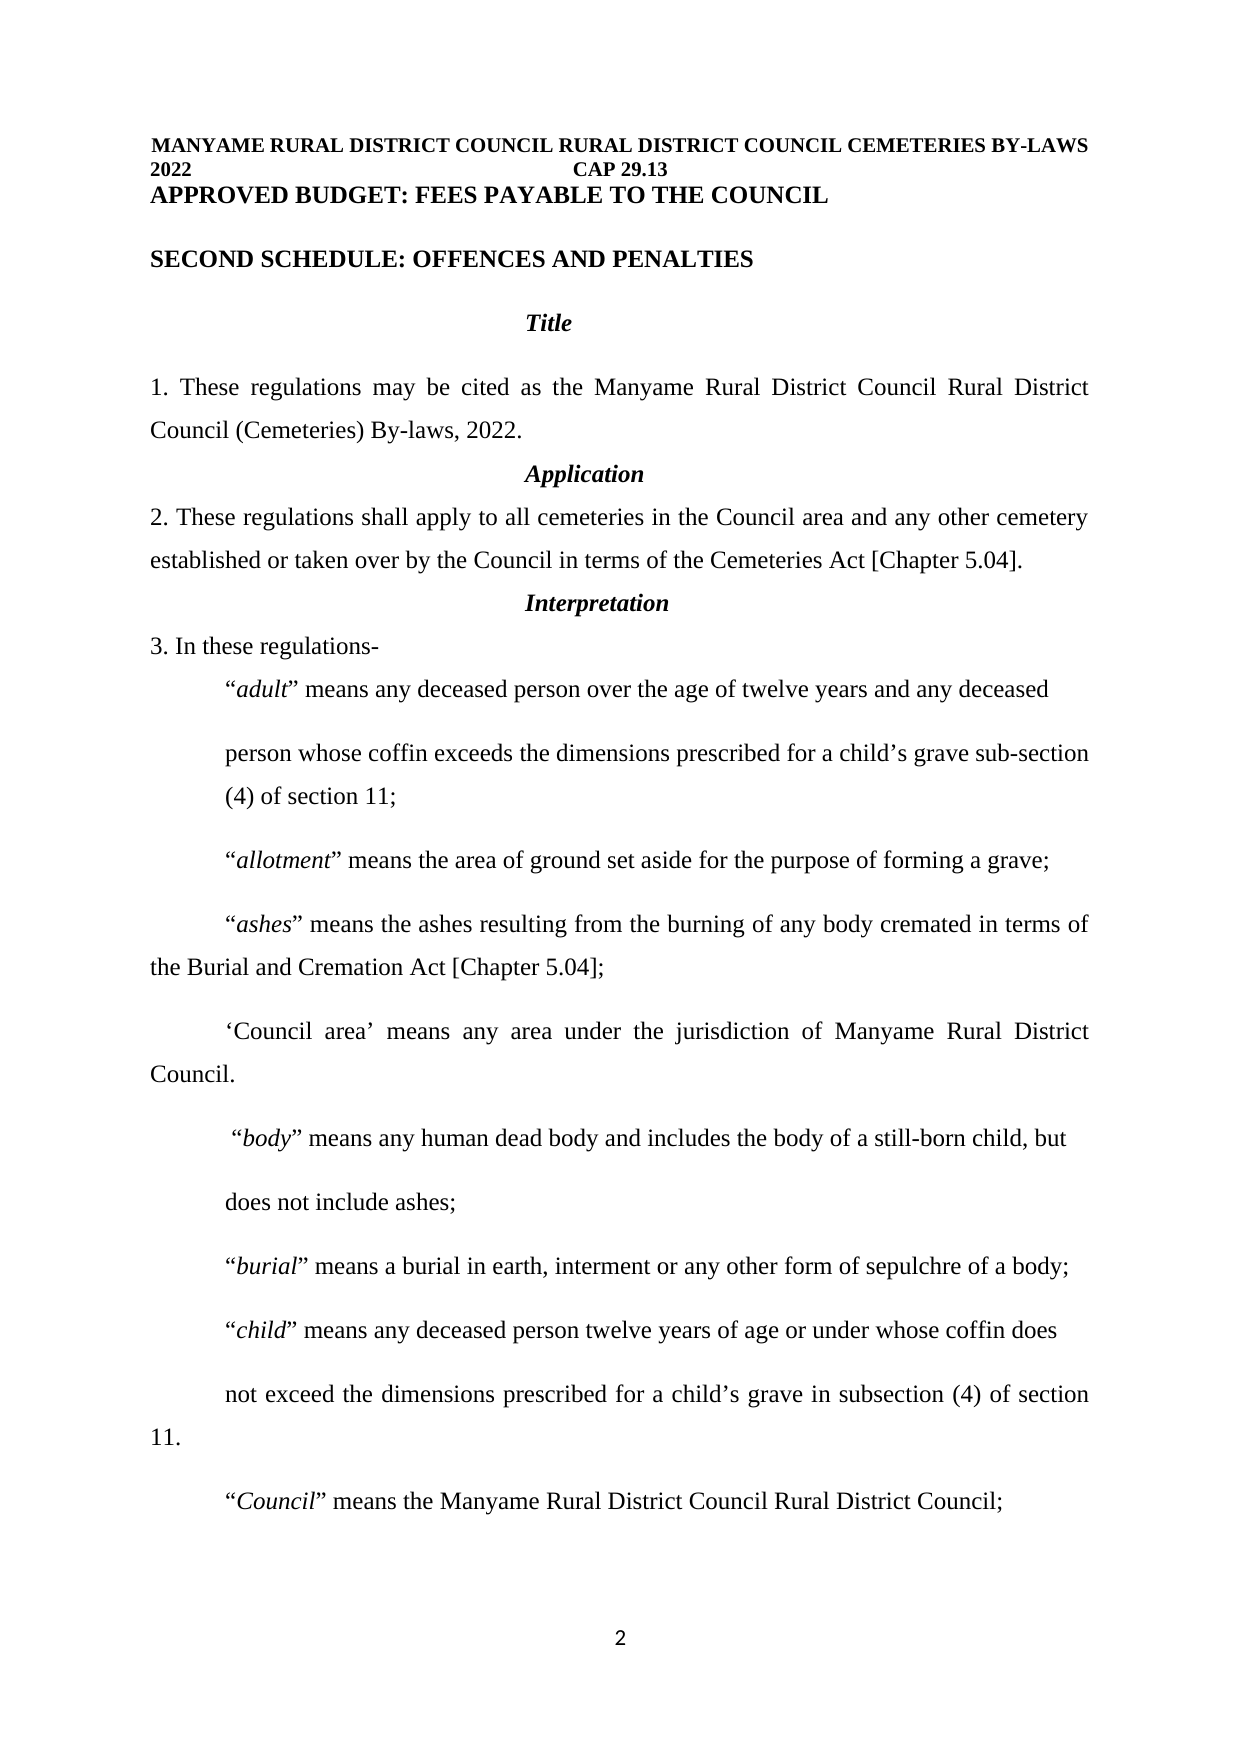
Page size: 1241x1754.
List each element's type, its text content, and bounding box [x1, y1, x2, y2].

text “body” means any human dead body and includes the body of a still-born child, but [150, 1123, 1090, 1152]
text “allotment” means the area of ground set aside for the purpose of forming a grave; [225, 845, 1090, 874]
text does not include ashes; [150, 1187, 1090, 1216]
text Interpretation [450, 588, 1090, 617]
text 1. These regulations may be cited as the Manyame Rural District Council Rural District Council (Cemeteries) By-laws, 2022. [150, 372, 1090, 444]
text ‘Council area’ means any area under the jurisdiction of Manyame Rural District Council. [150, 1016, 1090, 1088]
text 3. In these regulations- [150, 631, 1090, 660]
text 2. These regulations shall apply to all cemeteries in the Council area and any other cemetery established or taken over by the Council in terms of the Cemeteries Act [Chapter 5.04]. [150, 502, 1090, 574]
text SECOND SCHEDULE: OFFENCES AND PENALTIES [150, 244, 1090, 273]
text “adult” means any deceased person over the age of twelve years and any deceased [150, 674, 1090, 703]
text not exceed the dimensions prescribed for a child’s grave in subsection (4) of section 11. [150, 1379, 1090, 1451]
text APPROVED BUDGET: FEES PAYABLE TO THE COUNCIL [150, 181, 1090, 209]
text “ashes” means the ashes resulting from the burning of any body cremated in terms of the Burial and Cremation Act [Chapter 5.04]; [150, 909, 1090, 981]
text “child” means any deceased person twelve years of age or under whose coffin does [150, 1315, 1090, 1344]
text “Council” means the Manyame Rural District Council Rural District Council; [150, 1486, 1090, 1515]
text person whose coffin exceeds the dimensions prescribed for a child’s grave sub-section (4) of section 11; [225, 738, 1090, 810]
text Title [450, 308, 1090, 337]
text Application [450, 459, 1090, 487]
text “burial” means a burial in earth, interment or any other form of sepulchre of a body; [150, 1251, 1090, 1280]
